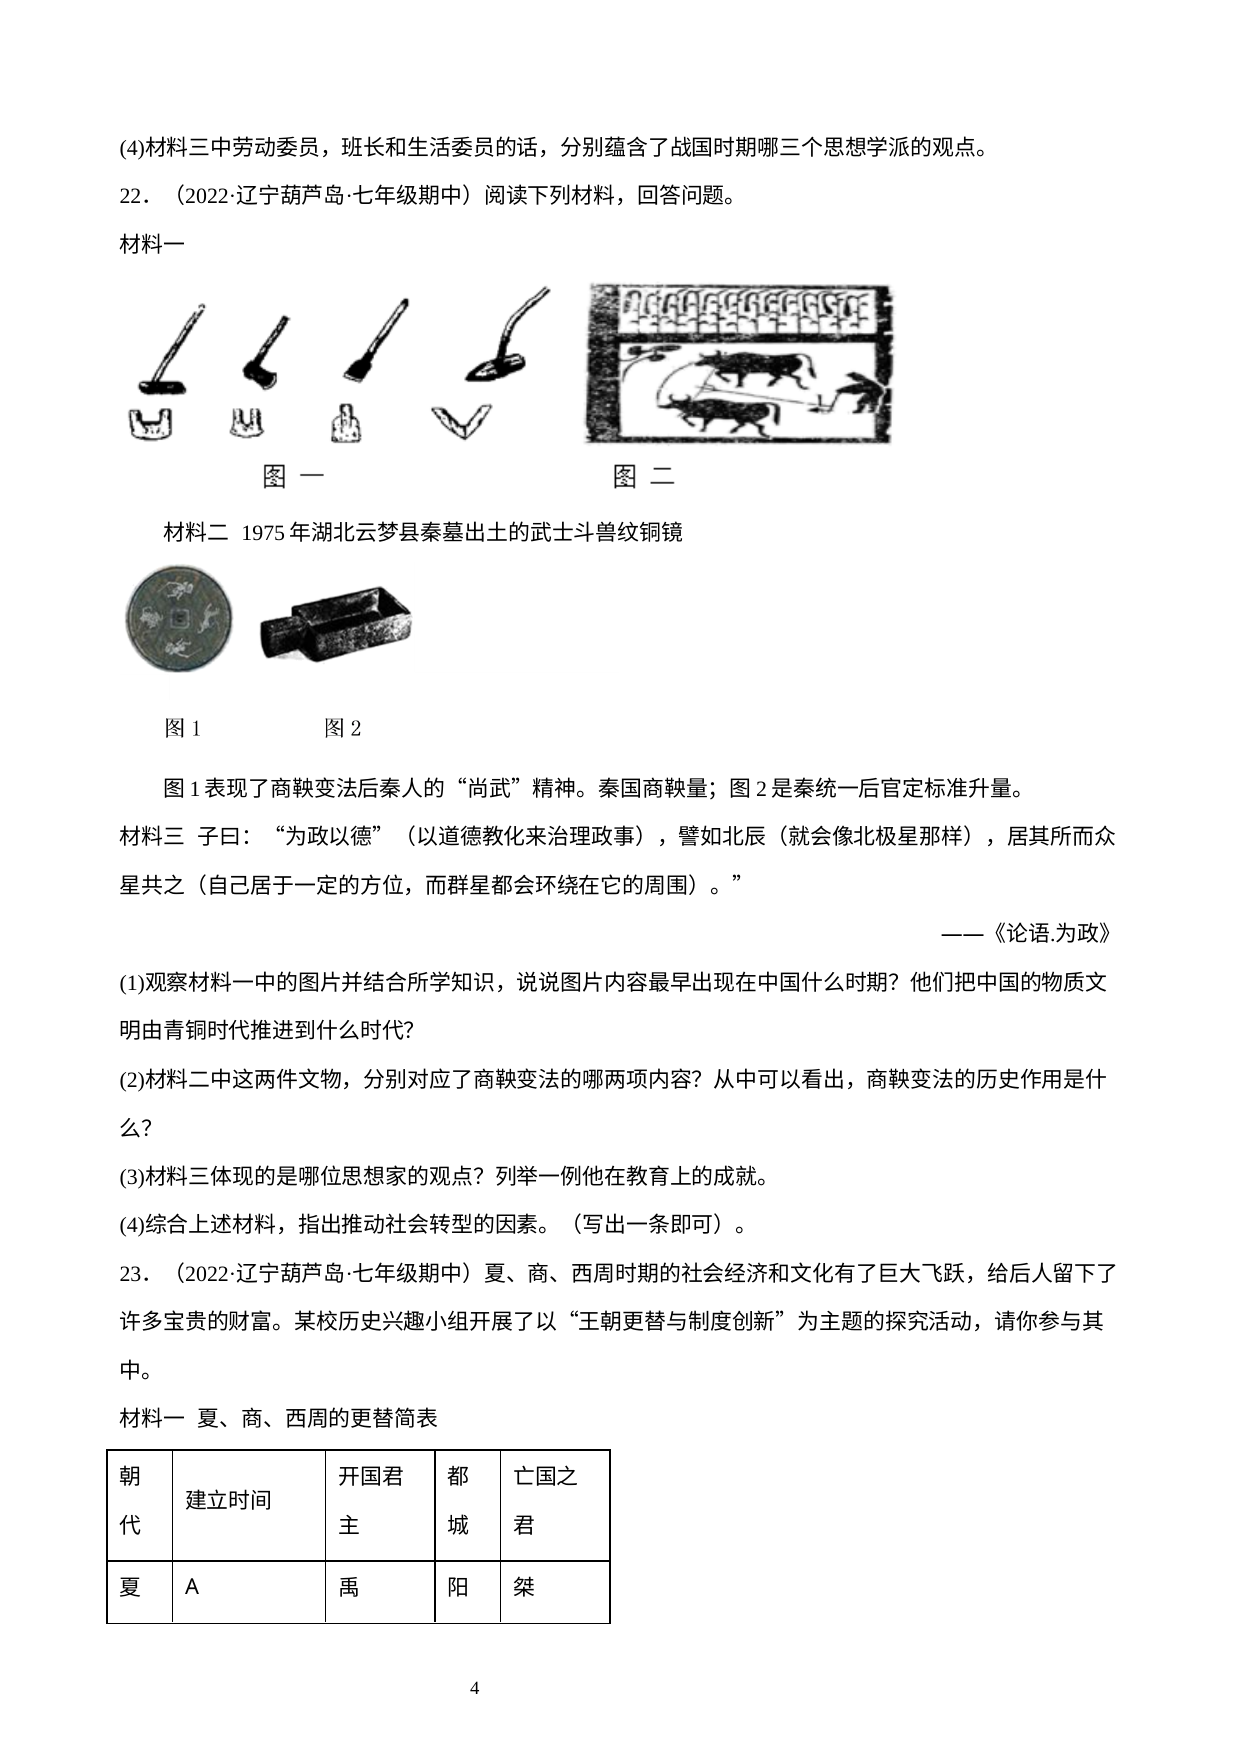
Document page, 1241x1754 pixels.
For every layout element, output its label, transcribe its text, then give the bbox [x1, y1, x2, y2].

table_cell 夏 [108, 1562, 172, 1622]
text (3)材料三体现的是哪位思想家的观点？列举一例他在教育上的成就。 [119, 1158, 1121, 1191]
table_header 亡国之君 [501, 1451, 609, 1560]
text (2)材料二中这两件文物，分别对应了商鞅变法的哪两项内容？从中可以看出，商鞅变法的历史作用是什么？ [119, 1061, 1121, 1143]
text (4)综合上述材料，指出推动社会转型的因素。（写出一条即可）。 [119, 1207, 1121, 1239]
table_header 都城 [436, 1451, 500, 1560]
table_header 朝代 [108, 1451, 172, 1560]
text 材料一 夏、商、西周的更替简表 [119, 1401, 1121, 1433]
table_cell 禹 [326, 1562, 434, 1622]
table_cell A [173, 1562, 325, 1622]
text 图1表现了商鞅变法后秦人的“尚武”精神。秦国商鞅量；图2是秦统一后官定标准升量。 [119, 771, 1121, 803]
text 23．（2022·辽宁葫芦岛·七年级期中）夏、商、西周时期的社会经济和文化有了巨大飞跃，给后人留下了许多宝贵的财富。某校历史兴趣小组开展了以“王朝更替与制度创新”为主题的探究活动，请你参与其中。 [119, 1255, 1121, 1385]
text 22．（2022·辽宁葫芦岛·七年级期中）阅读下列材料，回答问题。 [119, 178, 1121, 210]
picture [119, 562, 620, 738]
text (4)材料三中劳动委员，班长和生活委员的话，分别蕴含了战国时期哪三个思想学派的观点。 [119, 129, 1121, 162]
table_header 建立时间 [173, 1451, 325, 1560]
text 材料二 1975年湖北云梦县秦墓出土的武士斗兽纹铜镜 [119, 514, 1121, 547]
table_header 开国君主 [326, 1451, 434, 1560]
table_cell 阳城 [436, 1562, 500, 1622]
text 材料三 子曰：“为政以德”（以道德教化来治理政事），譬如北辰（就会像北极星那样），居其所而众星共之（自己居于一定的方位，而群星都会环绕在它的周围）。” [119, 819, 1121, 900]
table_cell 桀 [501, 1562, 609, 1622]
text (1)观察材料一中的图片并结合所学知识，说说图片内容最早出现在中国什么时期？他们把中国的物质文明由青铜时代推进到什么时代？ [119, 964, 1121, 1046]
text ——《论语.为政》 [119, 916, 1121, 948]
picture [119, 274, 909, 498]
text 材料一 [119, 226, 1121, 259]
